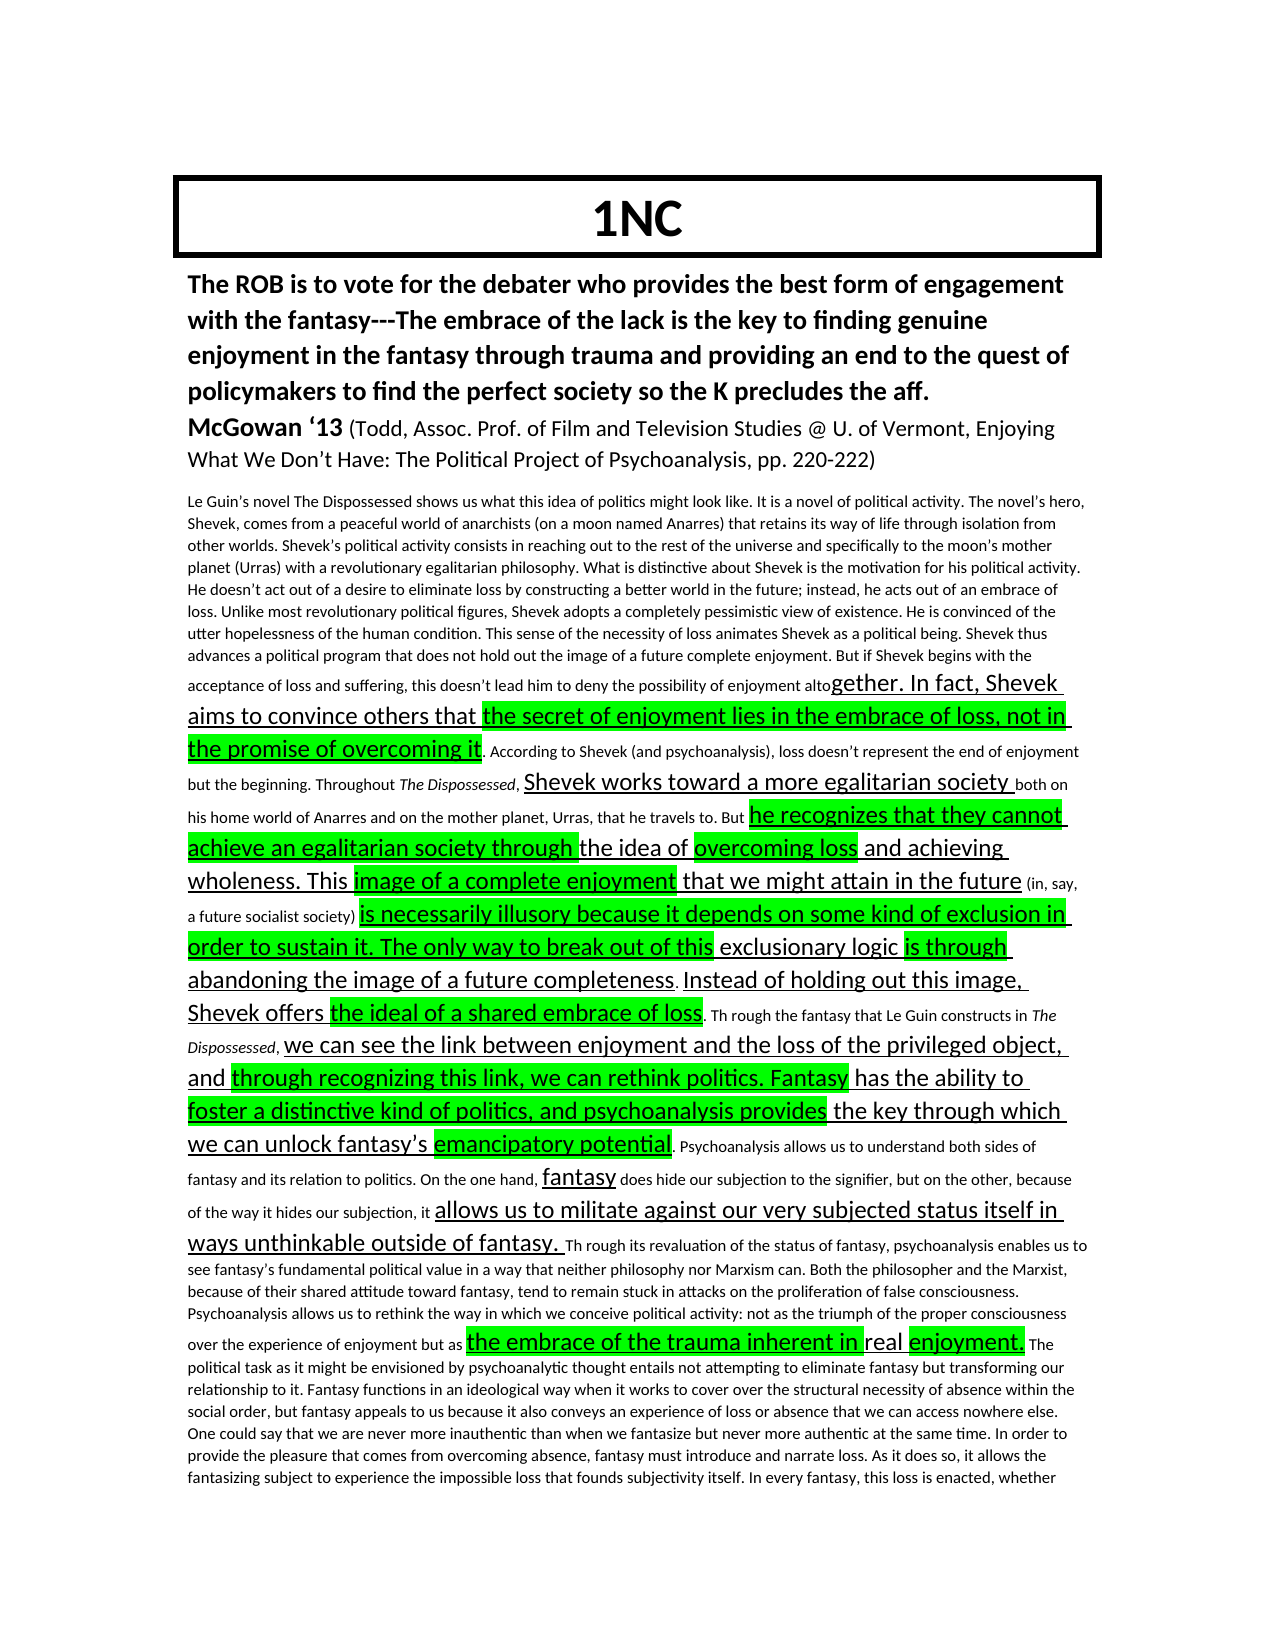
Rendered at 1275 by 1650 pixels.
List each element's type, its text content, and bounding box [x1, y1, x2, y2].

subtitle The ROB is to vote for the debater who provides the best form of engagement with the fantasy---The embrace of the lack is the key to finding genuine enjoyment in the fantasy through trauma and providing an end to the quest of policymakers to find the perfect society so the K precludes the aff. [187, 267, 1087, 407]
text McGowan ‘13 (Todd, Assoc. Prof. of Film and Television Studies @ U. of Vermont, Enjoying What We Don’t Have: The Political Project of Psychoanalysis, pp. 220-222) [187, 410, 1087, 473]
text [187, 492, 1087, 1487]
subtitle 1NC [179, 181, 1096, 252]
